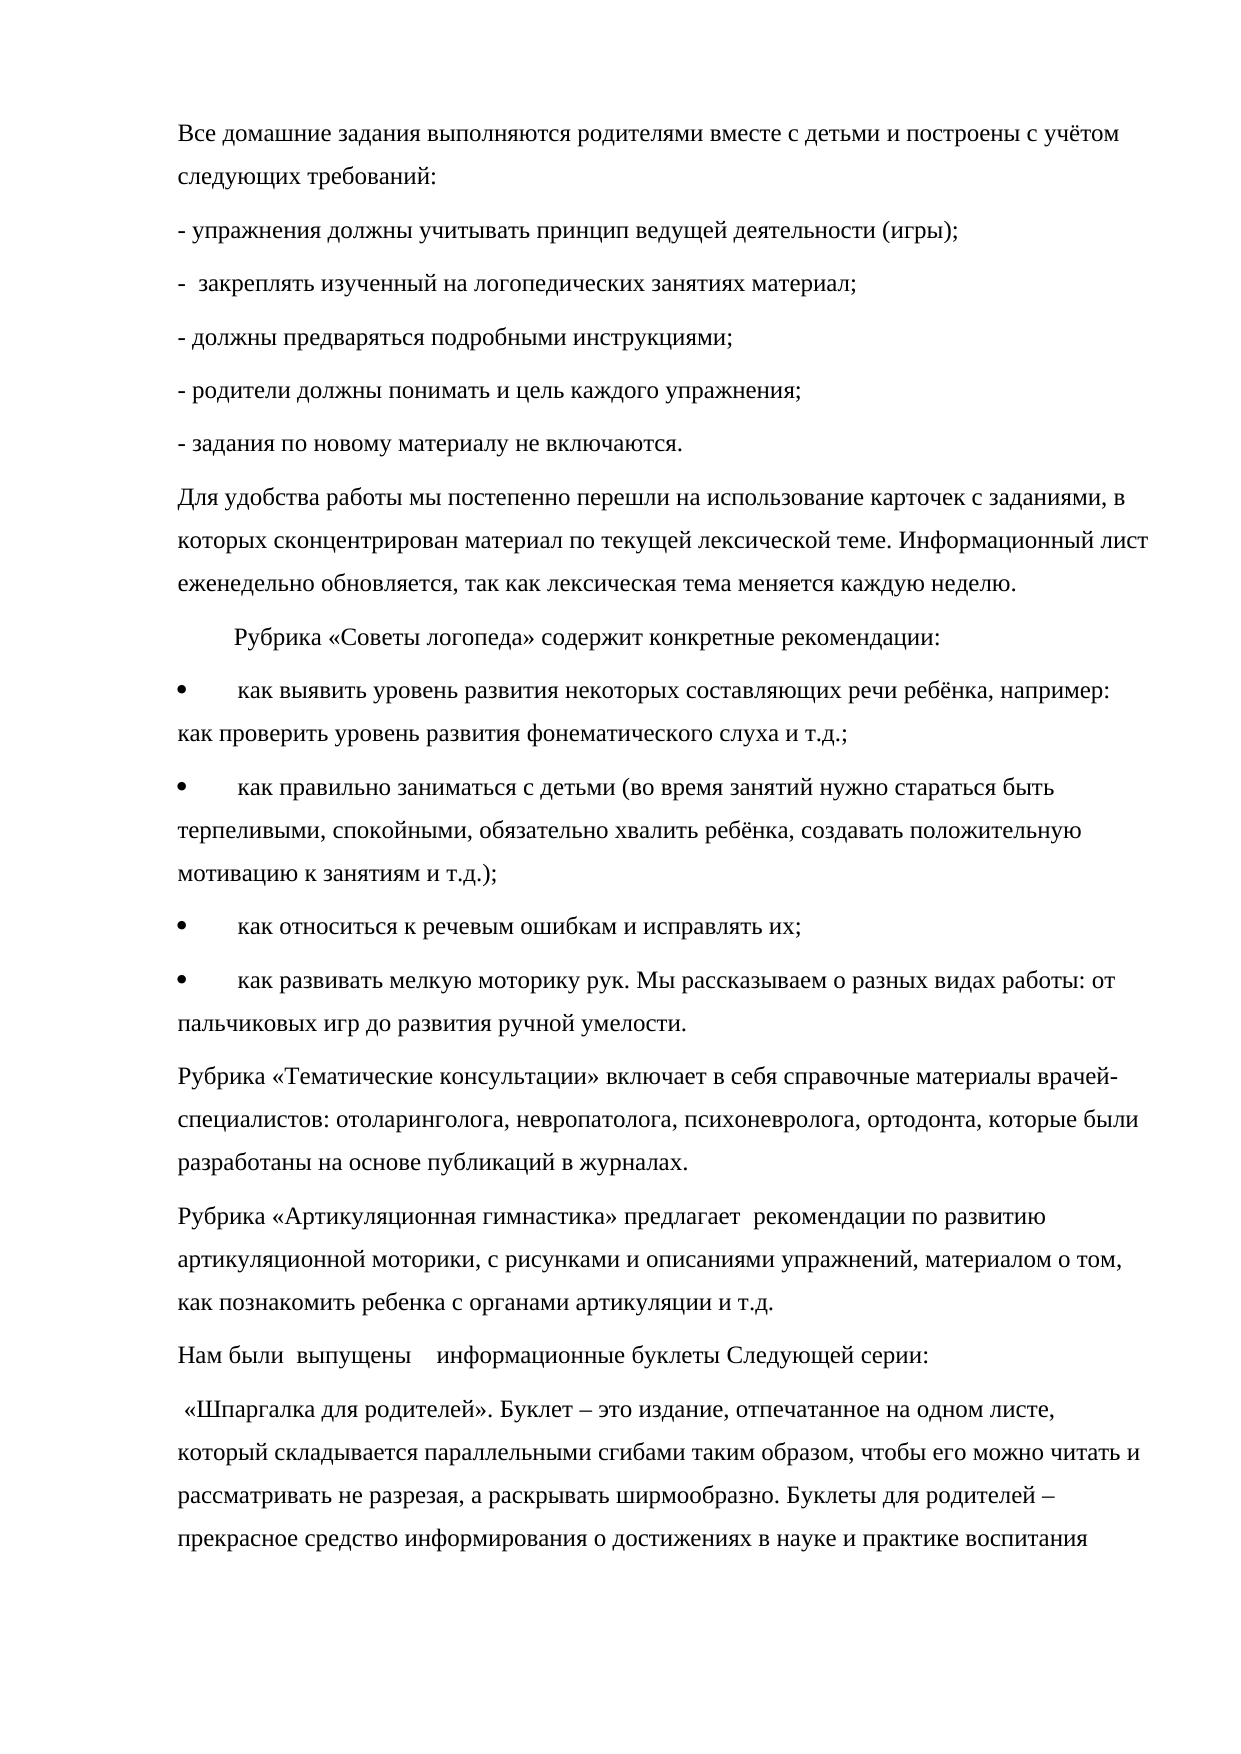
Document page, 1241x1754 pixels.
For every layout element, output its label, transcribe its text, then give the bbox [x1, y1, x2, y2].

text Все домашние задания выполняются родителями вместе с детьми и построены с учётом следующих требований: [177, 118, 1152, 190]
text как относиться к речевым ошибкам и исправлять их; [177, 911, 1152, 940]
text Рубрика «Артикуляционная гимнастика» предлагает рекомендации по развитию артикуляционной моторики, с рисунками и описаниями упражнений, материалом о том, как познакомить ребенка с органами артикуляции и т.д. [177, 1201, 1152, 1316]
text Для удобства работы мы постепенно перешли на использование карточек с заданиями, в которых сконцентрирован материал по текущей лексической теме. Информационный лист еженедельно обновляется, так как лексическая тема меняется каждую неделю. [177, 482, 1152, 597]
text Рубрика «Тематические консультации» включает в себя справочные материалы врачей-специалистов: отоларинголога, невропатолога, психоневролога, ортодонта, которые были разработаны на основе публикаций в журналах. [177, 1061, 1152, 1176]
text - задания по новому материалу не включаются. [177, 428, 1152, 457]
text как выявить уровень развития некоторых составляющих речи ребёнка, например: как проверить уровень развития фонематического слуха и т.д.; [177, 675, 1152, 747]
text как развивать мелкую моторику рук. Мы рассказываем о разных видах работы: от пальчиковых игр до развития ручной умелости. [177, 965, 1152, 1037]
text - должны предваряться подробными инструкциями; [177, 322, 1152, 350]
text как правильно заниматься с детьми (во время занятий нужно стараться быть терпеливыми, спокойными, обязательно хвалить ребёнка, создавать положительную мотивацию к занятиям и т.д.); [177, 772, 1152, 887]
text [177, 1394, 1152, 1552]
text - упражнения должны учитывать принцип ведущей деятельности (игры); [177, 215, 1152, 243]
text Рубрика «Советы логопеда» содержит конкретные рекомендации: [177, 622, 1152, 650]
text - закреплять изученный на логопедических занятиях материал; [177, 268, 1152, 297]
text - родители должны понимать и цель каждого упражнения; [177, 375, 1152, 404]
text Нам были выпущены информационные буклеты Следующей серии: [177, 1341, 1152, 1369]
